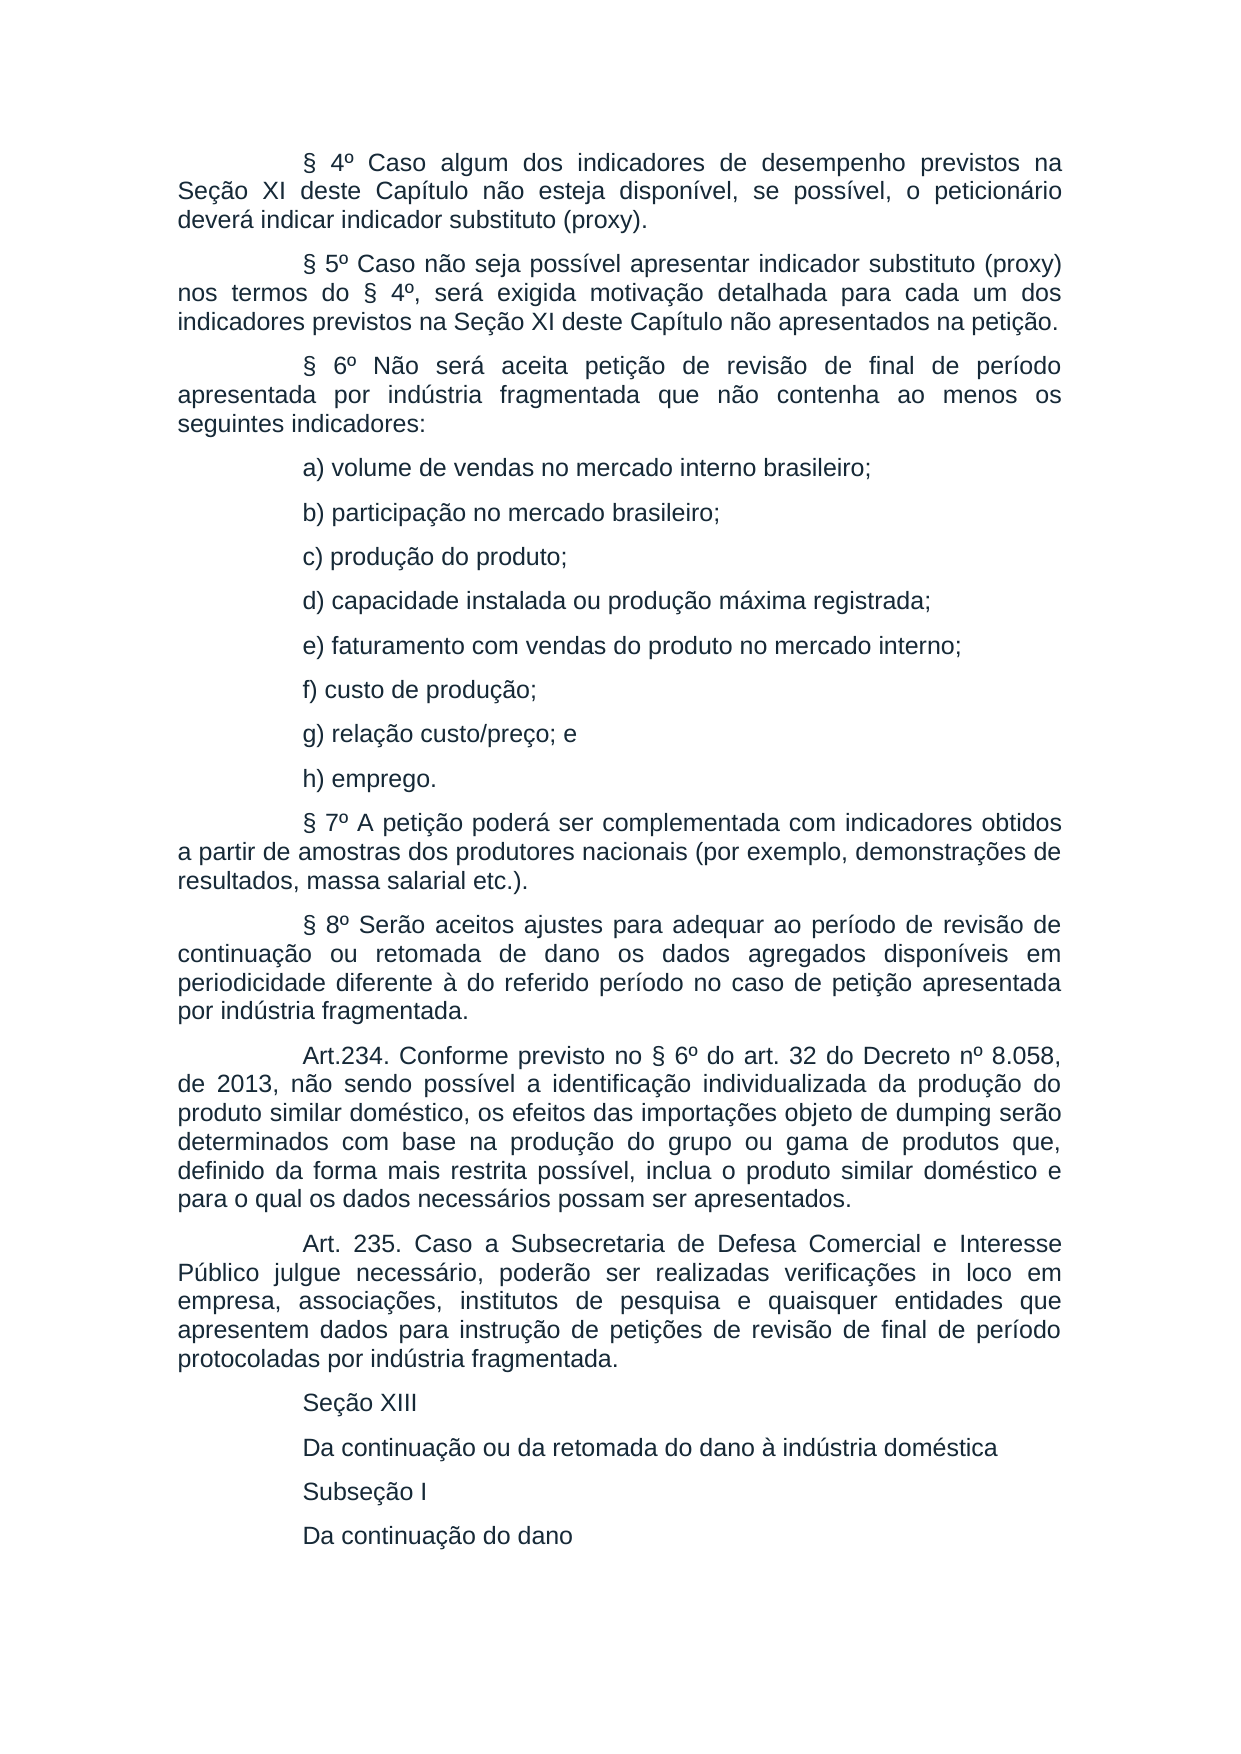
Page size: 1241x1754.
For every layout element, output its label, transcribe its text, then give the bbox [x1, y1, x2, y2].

text § 5º Caso não seja possível apresentar indicador substituto (proxy) nos termos do § 4º, será exigida motivação detalhada para cada um dos indicadores previstos na Seção XI deste Capítulo não apresentados na petição. [177, 249, 1063, 336]
text f) custo de produção; [177, 675, 1063, 704]
text Art.234. Conforme previsto no § 6º do art. 32 do Decreto nº 8.058, de 2013, não sendo possível a identificação individualizada da produção do produto similar doméstico, os efeitos das importações objeto de dumping serão determinados com base na produção do grupo ou gama de produtos que, definido da forma mais restrita possível, inclua o produto similar doméstico e para o qual os dados necessários possam ser apresentados. [177, 1041, 1063, 1213]
text § 6º Não será aceita petição de revisão de final de período apresentada por indústria fragmentada que não contenha ao menos os seguintes indicadores: [177, 351, 1063, 438]
text c) produção do produto; [177, 542, 1063, 571]
text Da continuação do dano [177, 1521, 1063, 1550]
text Art. 235. Caso a Subsecretaria de Defesa Comercial e Interesse Público julgue necessário, poderão ser realizadas verificações in loco em empresa, associações, institutos de pesquisa e quaisquer entidades que apresentem dados para instrução de petições de revisão de final de período protocoladas por indústria fragmentada. [177, 1229, 1063, 1373]
text § 7º A petição poderá ser complementada com indicadores obtidos a partir de amostras dos produtores nacionais (por exemplo, demonstrações de resultados, massa salarial etc.). [177, 808, 1063, 894]
text g) relação custo/preço; e [177, 719, 1063, 748]
text § 4º Caso algum dos indicadores de desempenho previstos na Seção XI deste Capítulo não esteja disponível, se possível, o peticionário deverá indicar indicador substituto (proxy). [177, 148, 1063, 234]
text b) participação no mercado brasileiro; [177, 498, 1063, 526]
text e) faturamento com vendas do produto no mercado interno; [177, 631, 1063, 659]
text d) capacidade instalada ou produção máxima registrada; [177, 586, 1063, 615]
text Da continuação ou da retomada do dano à indústria doméstica [177, 1433, 1063, 1461]
text Subseção I [177, 1477, 1063, 1506]
text § 8º Serão aceitos ajustes para adequar ao período de revisão de continuação ou retomada de dano os dados agregados disponíveis em periodicidade diferente à do referido período no caso de petição apresentada por indústria fragmentada. [177, 910, 1063, 1025]
text Seção XIII [177, 1388, 1063, 1417]
text h) emprego. [177, 764, 1063, 793]
text a) volume de vendas no mercado interno brasileiro; [177, 453, 1063, 482]
